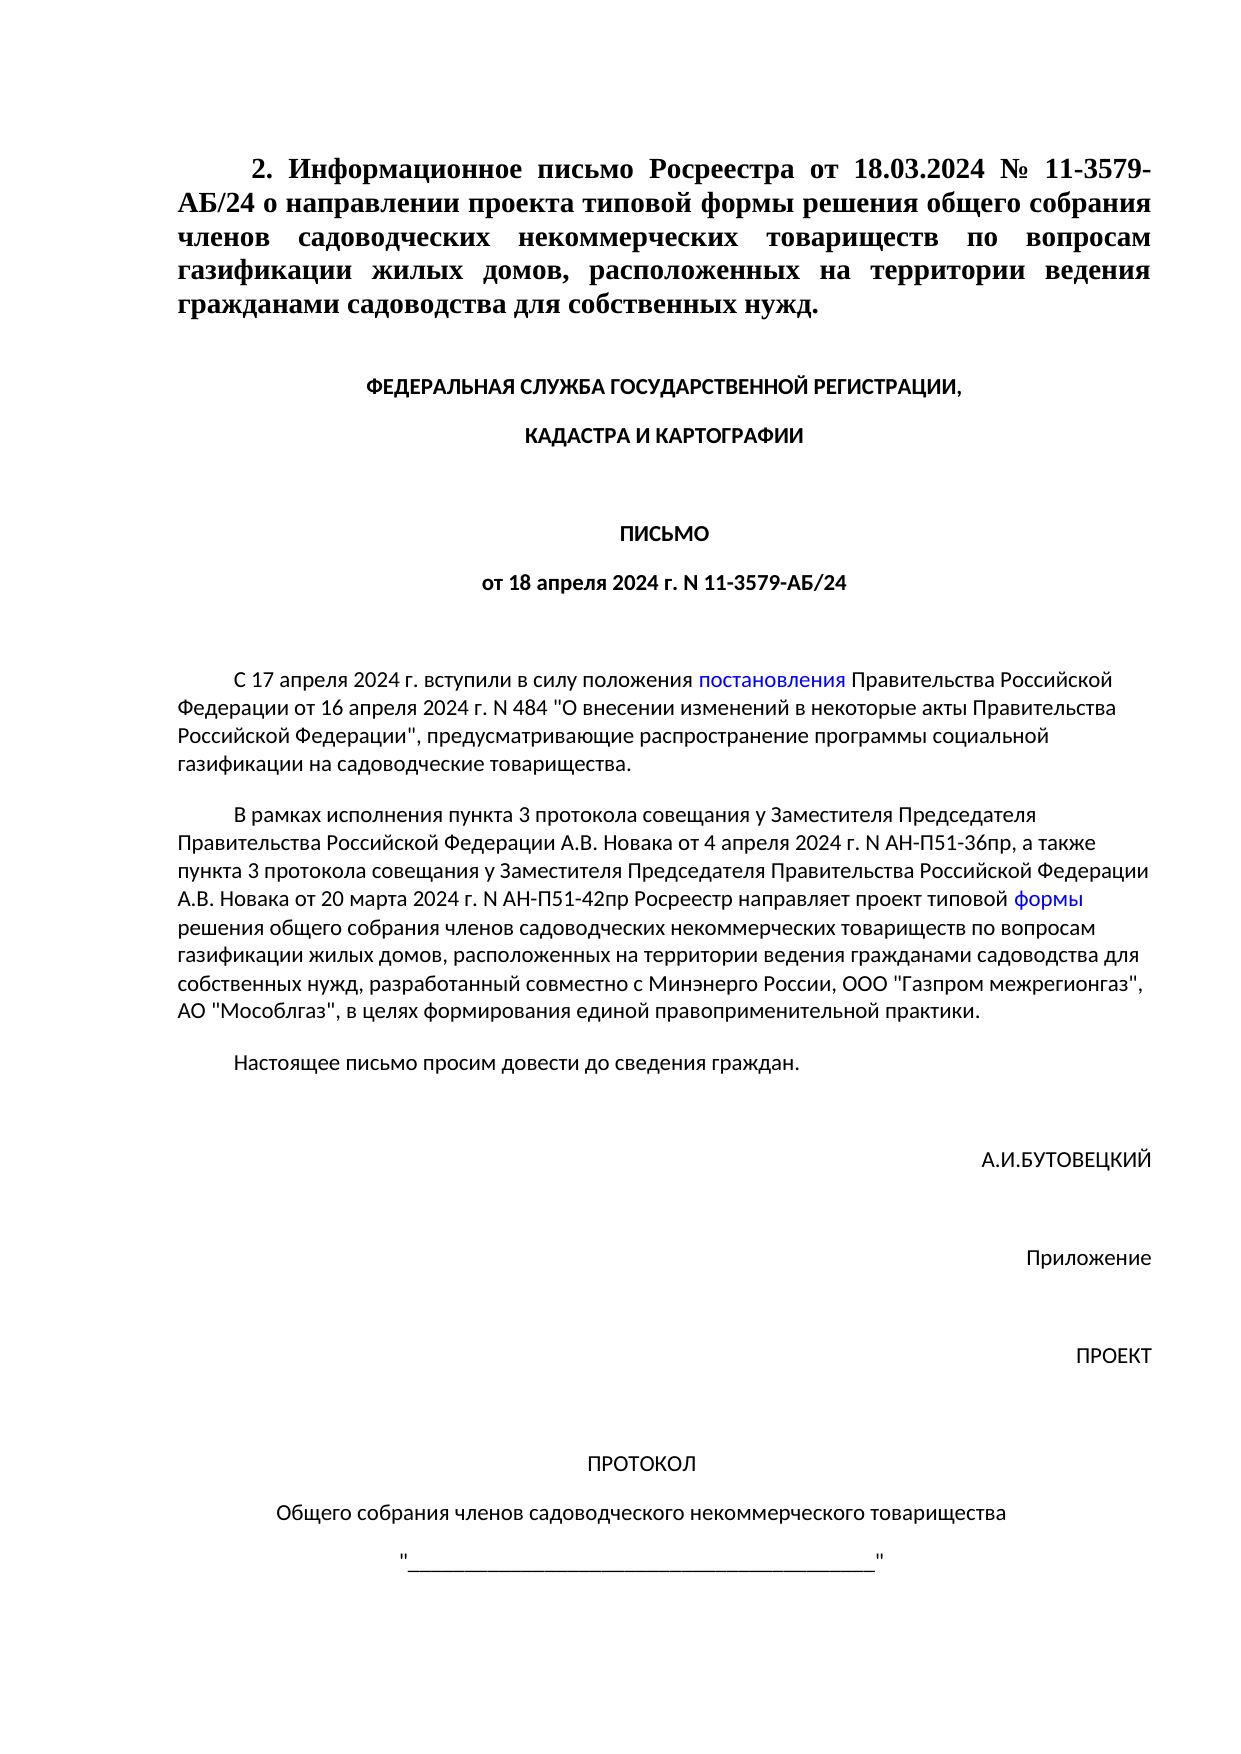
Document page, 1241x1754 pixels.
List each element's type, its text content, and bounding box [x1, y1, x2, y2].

text 2. Информационное письмо Росреестра от 18.03.2024 № 11-3579-АБ/24 о направлении проекта типовой формы решения общего собрания членов садоводческих некоммерческих товариществ по вопросам газификации жилых домов, расположенных на территории ведения гражданами садоводства для собственных нужд. [177, 152, 1152, 319]
text С 17 апреля 2024 г. вступили в силу положения постановления Правительства Российской Федерации от 16 апреля 2024 г. N 484 "О внесении изменений в некоторые акты Правительства Российской Федерации", предусматривающие распространение программы социальной газификации на садоводческие товарищества. [177, 666, 1152, 778]
text КАДАСТРА И КАРТОГРАФИИ [177, 421, 1152, 449]
text ПИСЬМО [177, 519, 1152, 547]
text В рамках исполнения пункта 3 протокола совещания у Заместителя Председателя Правительства Российской Федерации А.В. Новака от 4 апреля 2024 г. N АН-П51-36пр, а также пункта 3 протокола совещания у Заместителя Председателя Правительства Российской Федерации А.В. Новака от 20 марта 2024 г. N АН-П51-42пр Росреестр направляет проект типовой формы решения общего собрания членов садоводческих некоммерческих товариществ по вопросам газификации жилых домов, расположенных на территории ведения гражданами садоводства для собственных нужд, разработанный совместно с Минэнерго России, ООО "Газпром межрегионгаз", АО "Мособлгаз", в целях формирования единой правоприменительной практики. [177, 801, 1152, 1025]
text А.И.БУТОВЕЦКИЙ [177, 1145, 1152, 1173]
text ФЕДЕРАЛЬНАЯ СЛУЖБА ГОСУДАРСТВЕННОЙ РЕГИСТРАЦИИ, [177, 372, 1152, 400]
table_header ПРОТОКОЛ Общего собрания членов садоводческого некоммерческого товарищества "_________________________________________" [171, 1439, 1112, 1606]
text Настоящее письмо просим довести до сведения граждан. [177, 1048, 1152, 1076]
text Приложение [177, 1243, 1152, 1271]
text от 18 апреля 2024 г. N 11-3579-АБ/24 [177, 568, 1152, 596]
text ПРОЕКТ [177, 1341, 1152, 1369]
